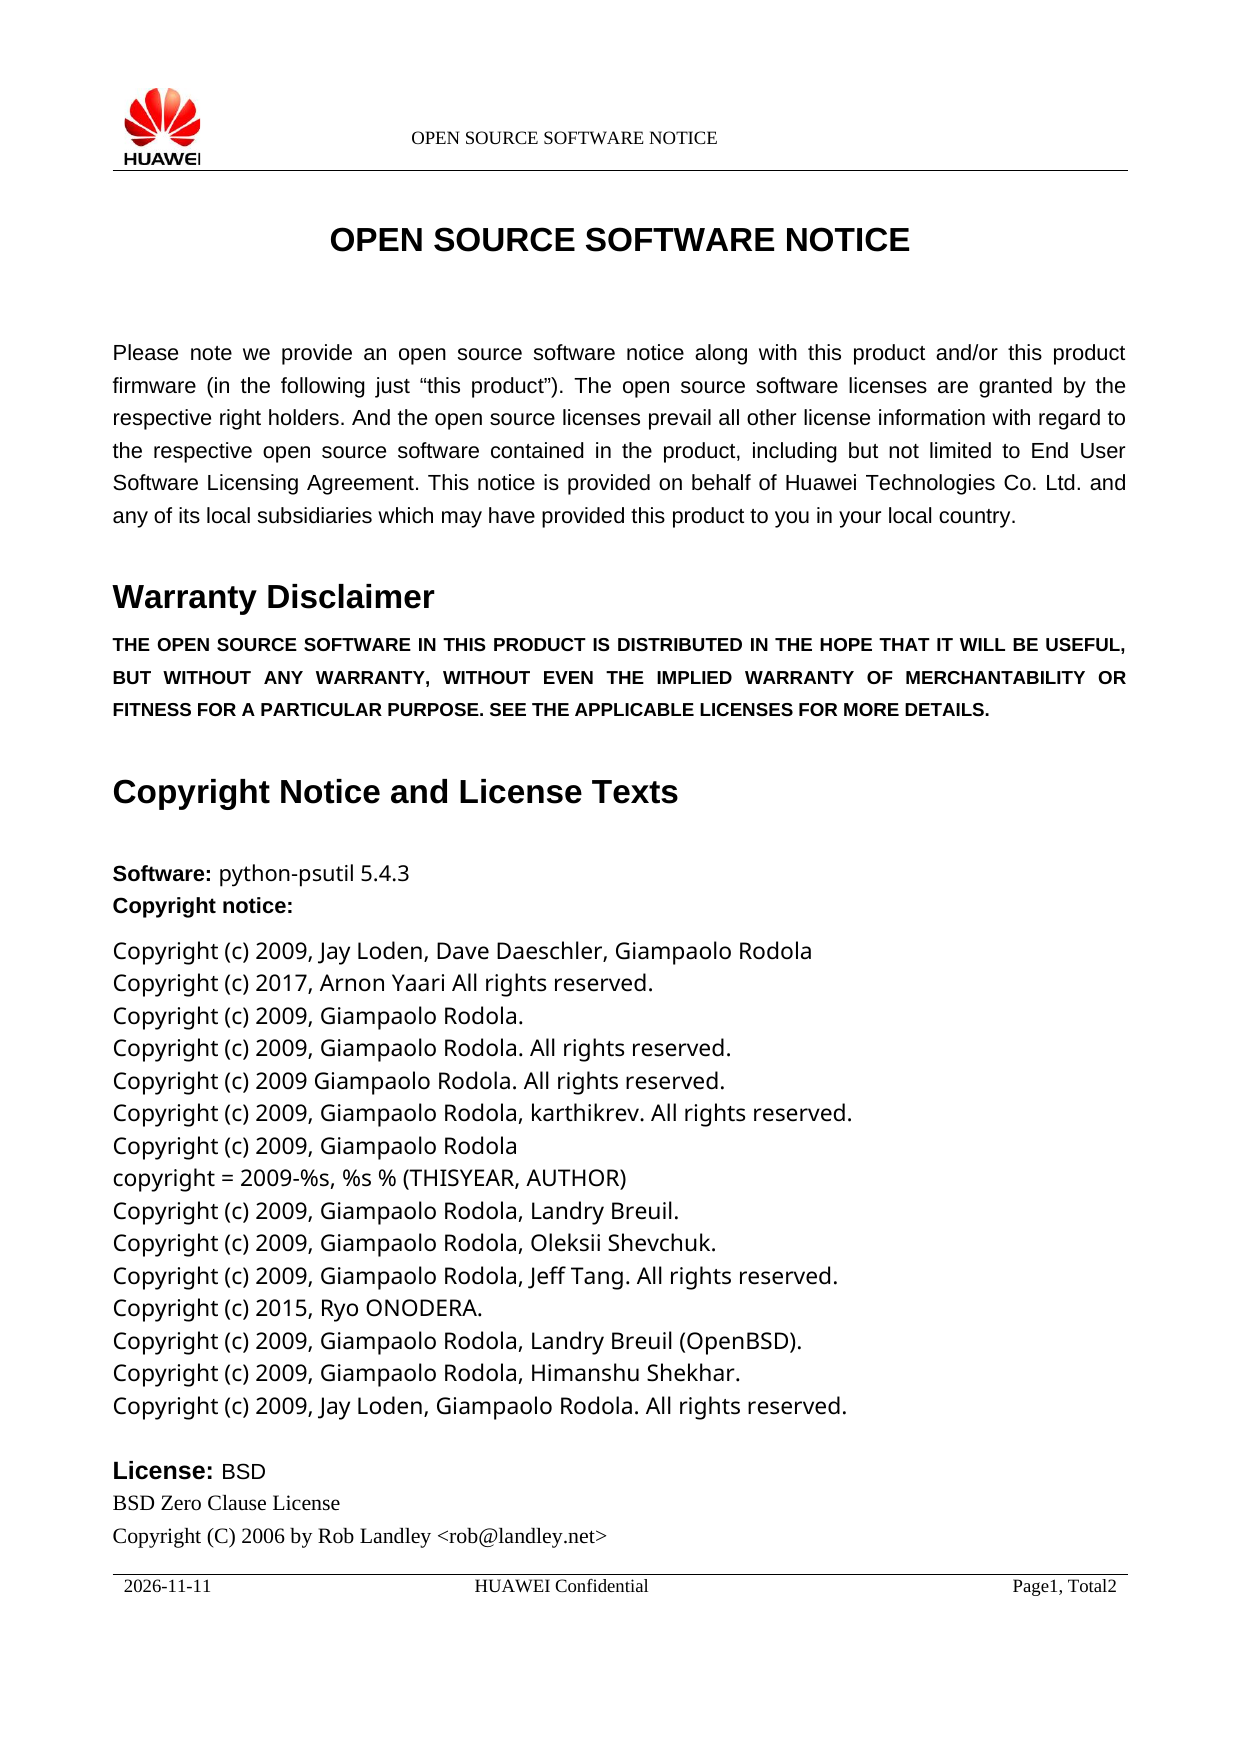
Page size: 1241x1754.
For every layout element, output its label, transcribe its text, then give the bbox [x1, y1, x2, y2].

text Copyright Notice and License Texts [112, 759, 1128, 824]
title Software: python-psutil 5.4.3 [112, 856, 1128, 889]
text Warranty Disclaimer [112, 564, 1128, 629]
picture [124, 88, 201, 165]
text Copyright notice: [112, 889, 1128, 921]
text Copyright (c) 2009, Jay Loden, Dave Daeschler, Giampaolo Rodola Copyright (c) 2017, Arnon Yaari All rights reserved. Copyright (c) 2009, Giampaolo Rodola. Copyright (c) 2009, Giampaolo Rodola. All rights reserved. Copyright (c) 2009 Giampaolo Rodola. All rights reserved. Copyright (c) 2009, Giampaolo Rodola, karthikrev. All rights reserved. Copyright (c) 2009, Giampaolo Rodola copyright = 2009-%s, %s % (THISYEAR, AUTHOR) Copyright (c) 2009, Giampaolo Rodola, Landry Breuil. Copyright (c) 2009, Giampaolo Rodola, Oleksii Shevchuk. Copyright (c) 2009, Giampaolo Rodola, Jeff Tang. All rights reserved. Copyright (c) 2015, Ryo ONODERA. Copyright (c) 2009, Giampaolo Rodola, Landry Breuil (OpenBSD). Copyright (c) 2009, Giampaolo Rodola, Himanshu Shekhar. Copyright (c) 2009, Jay Loden, Giampaolo Rodola. All rights reserved. [112, 934, 1128, 1454]
text License: BSD [112, 1454, 1128, 1486]
text OPEN SOURCE SOFTWARE NOTICE [112, 206, 1128, 271]
text The open source software in this product is distributed in the hope that it will be useful, but WITHOUT ANY WARRANTY, without even the implied warranty of MERCHANTABILITY or FITNESS FOR A PARTICULAR PURPOSE. See the applicable licenses for more details. [112, 629, 1128, 726]
text Please note we provide an open source software notice along with this product and/or this product firmware (in the following just “this product”). The open source software licenses are granted by the respective right holders. And the open source licenses prevail all other license information with regard to the respective open source software contained in the product, including but not limited to End User Software Licensing Agreement. This notice is provided on behalf of Huawei Technologies Co. Ltd. and any of its local subsidiaries which may have provided this product to you in your local country. [112, 336, 1128, 531]
